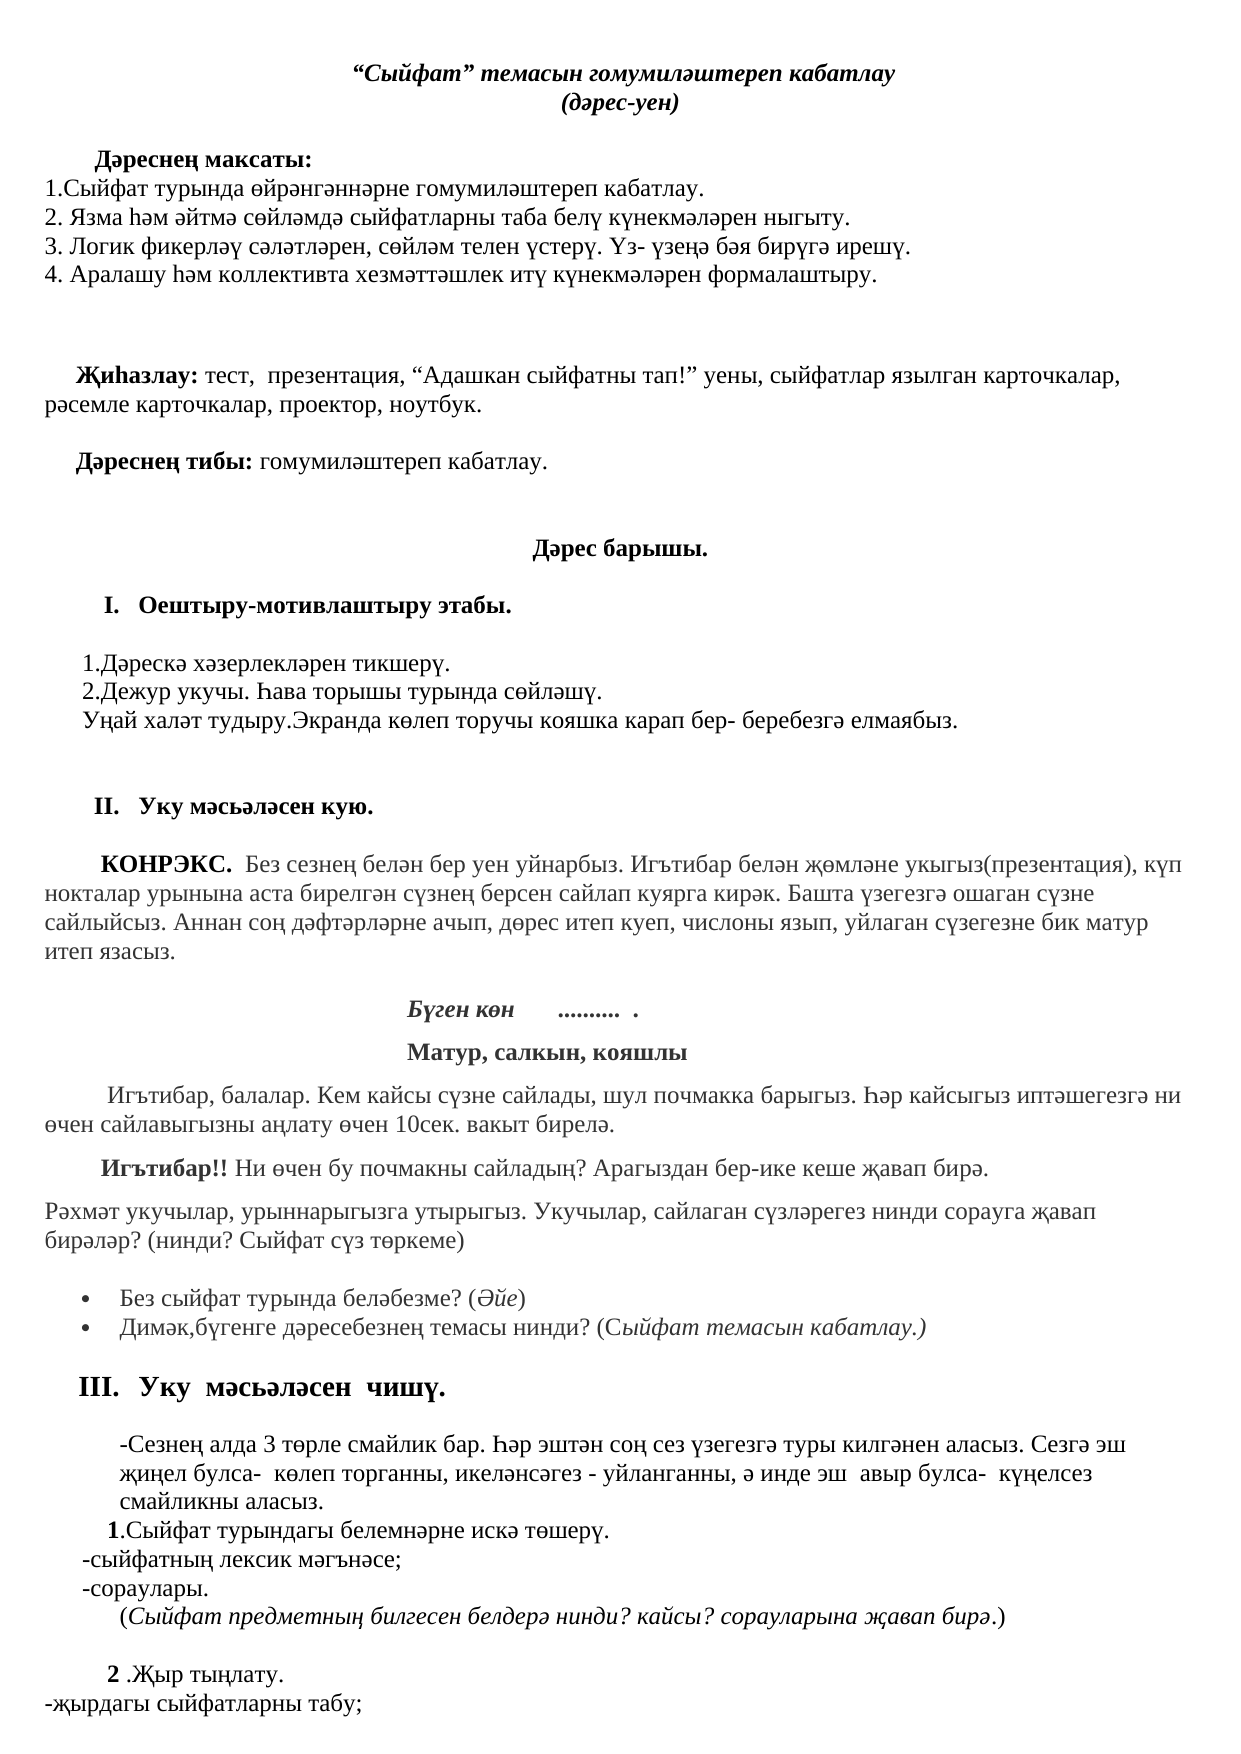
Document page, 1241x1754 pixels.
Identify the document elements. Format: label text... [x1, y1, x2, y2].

text 3. Логик фикерләү сәләтләрен, сөйләм телен үстерү. Үз- үзеңә бәя бирүгә ирешү. [44, 231, 1196, 259]
text Игътибар, балалар. Кем кайсы сүзне сайлады, шул почмакка барыгыз. Һәр кайсыгыз иптәшегезгә ни өчен сайлавыгызны аңлату өчен 10сек. вакыт бирелә. [44, 1080, 1196, 1138]
text (дәрес-уен) [44, 87, 1196, 116]
text Игътибар!! Ни өчен бу почмакны сайладың? Арагыздан бер-ике кеше җавап бирә. [44, 1152, 1196, 1181]
text -сыйфатның лексик мәгънәсе; [82, 1544, 1196, 1573]
text -җырдагы сыйфатларны табу; [44, 1688, 1196, 1716]
text 2.Дежур укучы. Һава торышы турында сөйләшү. [82, 676, 1196, 705]
text Рәхмәт укучылар, урыннарыгызга утырыгыз. Укучылар, сайлаган сүзләрегез нинди сорауга җавап бирәләр? (нинди? Сыйфат сүз төркеме) [44, 1196, 1196, 1253]
text Дәрес барышы. [44, 533, 1196, 561]
list Уку мәсьәләсен чишү. [119, 1369, 1196, 1403]
list Димәк,бүгенге дәресебезнең темасы нинди? (Сыйфат темасын кабатлау.) [82, 1311, 1196, 1340]
list Уку мәсьәләсен кую. [119, 791, 1196, 820]
text Дәреснең максаты: [44, 144, 1196, 173]
text 4. Аралашу һәм коллективта хезмәттәшлек итү күнекмәләрен формалаштыру. [44, 259, 1196, 288]
text Дәреснең тибы: гомумиләштереп кабатлау. [44, 446, 1196, 475]
text 2. Язма һәм әйтмә сөйләмдә сыйфатларны таба белү күнекмәләрен ныгыту. [44, 202, 1196, 231]
text КОНРЭКС. Без сезнең белән бер уен уйнарбыз. Игътибар белән җөмләне укыгыз(презентация), күп нокталар урынына аста бирелгән сүзнең берсен сайлап куярга кирәк. Башта үзегезгә ошаган сүзне сайлыйсыз. Аннан соң дәфтәрләрне ачып, дөрес итеп куеп, числоны язып, уйлаган сүзегезне бик матур итеп язасыз. [44, 849, 1196, 965]
text Бүген көн .......... . [44, 994, 1196, 1023]
text -сораулары. [82, 1573, 1196, 1601]
text (Сыйфат предметның билгесен белдерә нинди? кайсы? сорауларына җавап бирә.) [119, 1601, 1196, 1630]
text 1.Дәрескә хәзерлекләрен тикшерү. [82, 648, 1196, 676]
text Уңай халәт тудыру.Экранда көлеп торучы кояшка карап бер- беребезгә елмаябыз. [82, 705, 1196, 734]
text 1.Сыйфат турында өйрәнгәннәрне гомумиләштереп кабатлау. [44, 173, 1196, 202]
text “Сыйфат” темасын гомумиләштереп кабатлау [44, 58, 1196, 87]
text -Сезнең алда 3 төрле смайлик бар. Һәр эштән соң сез үзегезгә туры килгәнен аласыз. Сезгә эш җиңел булса- көлеп торганны, икеләнсәгез - уйланганны, ә инде эш авыр булса- күңелсез смайликны аласыз. [119, 1429, 1196, 1515]
text Җиһазлау: тест, презентация, “Адашкан сыйфатны тап!” уены, сыйфатлар язылган карточкалар, рәсемле карточкалар, проектор, ноутбук. [44, 360, 1196, 418]
list Без сыйфат турында беләбезме? (Әйе) [82, 1283, 1196, 1311]
list Оештыру-мотивлаштыру этабы. [119, 590, 1196, 619]
text Матур, салкын, кояшлы [44, 1037, 1196, 1066]
text 1.Сыйфат турындагы белемнәрне искә төшерү. [44, 1515, 1196, 1544]
text 2 .Җыр тыңлату. [44, 1659, 1196, 1688]
